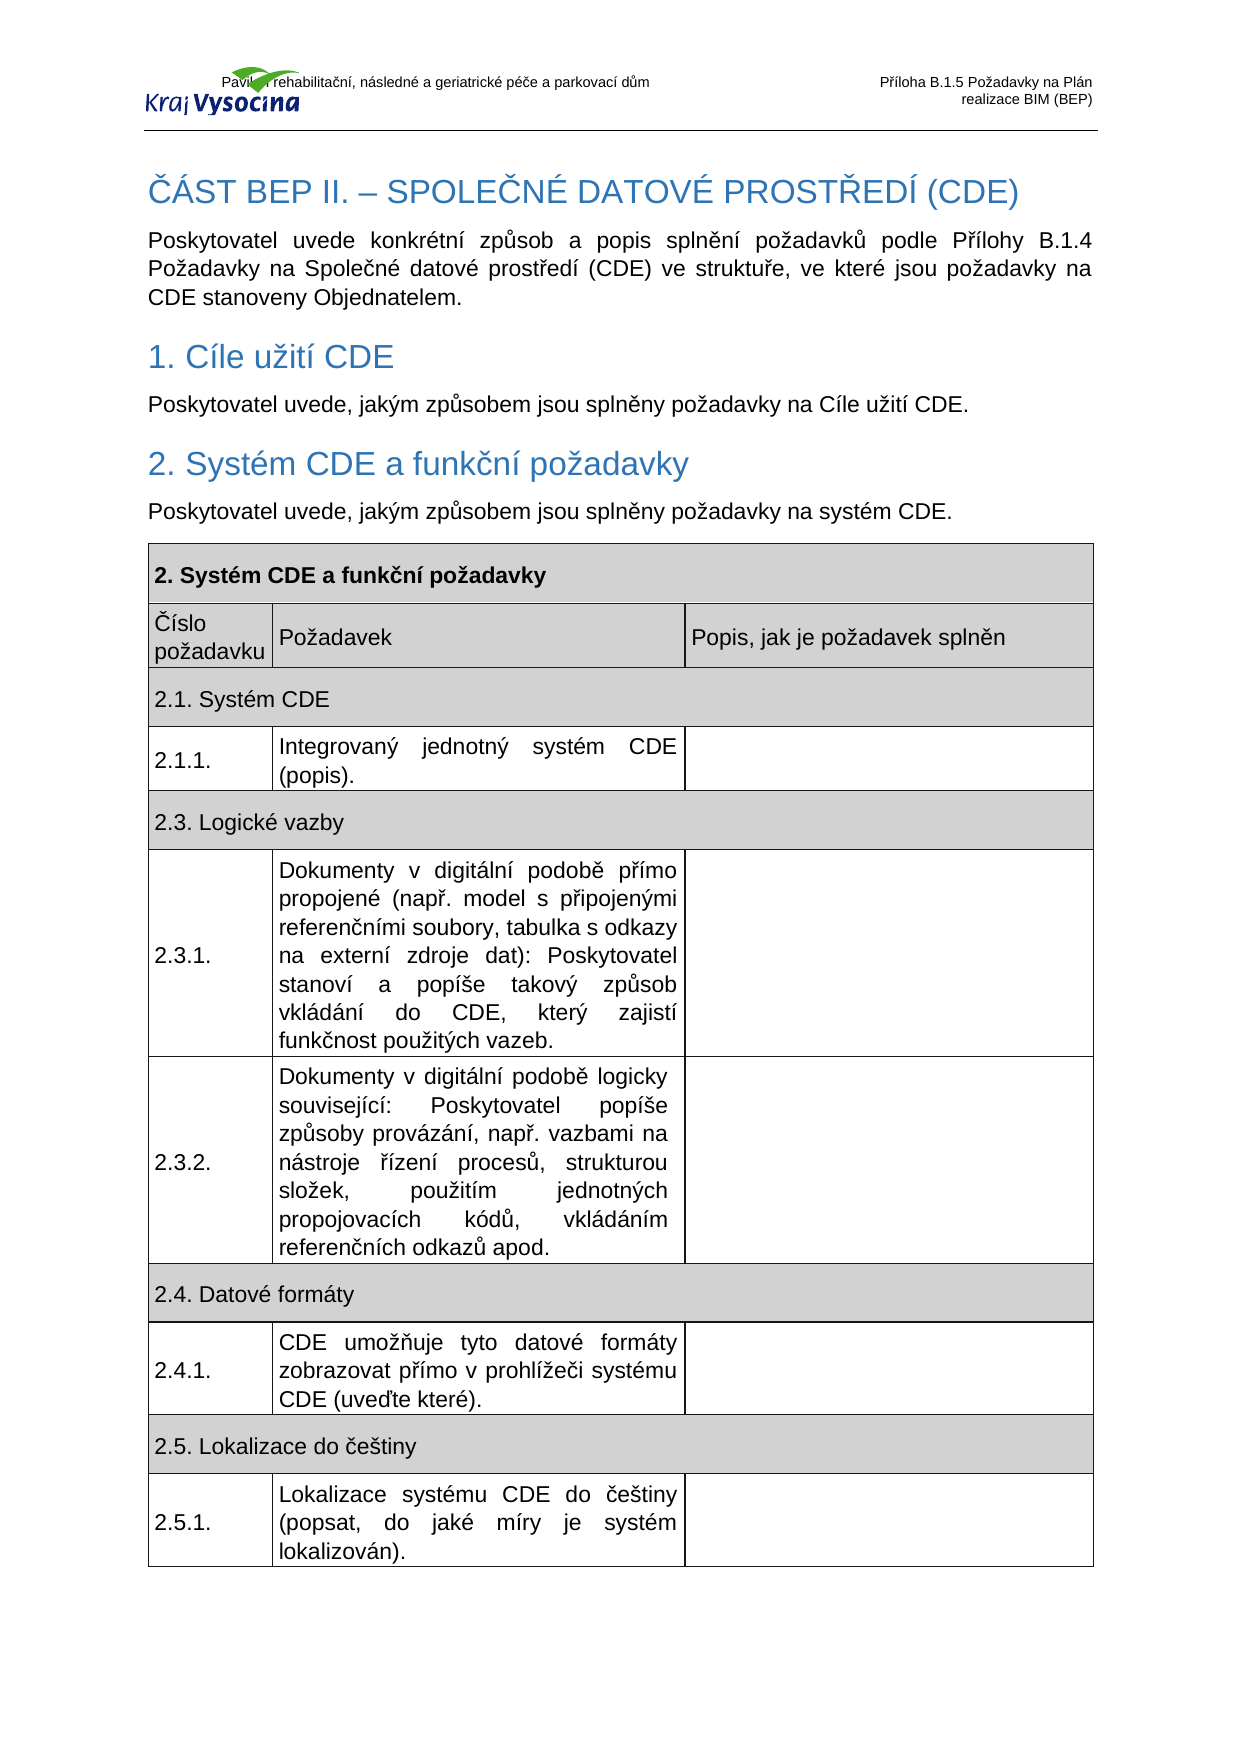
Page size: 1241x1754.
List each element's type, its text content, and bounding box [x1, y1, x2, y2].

table_cell [685, 668, 1093, 726]
table_cell [685, 1264, 1093, 1321]
table_cell [686, 1474, 1093, 1566]
table_cell [685, 1415, 1093, 1473]
table_cell 2.3.1. [149, 850, 272, 1056]
text Poskytovatel uvede konkrétní způsob a popis splnění požadavků podle Přílohy B.1.4 Požadavky na Společné datové prostředí (CDE) ve struktuře, ve které jsou požadavky na CDE stanoveny Objednatelem. [148, 227, 1093, 310]
table_cell [686, 850, 1093, 1056]
table_cell [685, 791, 1093, 849]
table_cell Dokumenty v digitální podobě logicky související: Poskytovatel popíše způsoby provázání, např. vazbami na nástroje řízení procesů, strukturou složek, použitím jednotných propojovacích kódů, vkládáním referenčních odkazů apod. [273, 1057, 684, 1262]
table_cell 2.4. Datové formáty [149, 1264, 685, 1321]
table_cell Dokumenty v digitální podobě přímo propojené (např. model s připojenými referenčními soubory, tabulka s odkazy na externí zdroje dat): Poskytovatel stanoví a popíše takový způsob vkládání do CDE, který zajistí funkčnost použitých vazeb. [273, 850, 684, 1056]
text Poskytovatel uvede, jakým způsobem jsou splněny požadavky na Cíle užití CDE. [148, 391, 1093, 417]
table_cell Požadavek [273, 604, 684, 667]
table_cell 2.5. Lokalizace do češtiny [149, 1415, 685, 1473]
subtitle ČÁST BEP II. – SPOLEČNÉ DATOVÉ PROSTŘEDÍ (CDE) [148, 173, 1093, 211]
table_cell [686, 1057, 1093, 1262]
table_cell Integrovaný jednotný systém CDE (popis). [273, 727, 684, 790]
table_cell [686, 727, 1093, 790]
table_cell [686, 1323, 1093, 1414]
subtitle Systém CDE a funkční požadavky [148, 444, 1093, 483]
table_cell 2.4.1. [149, 1323, 272, 1414]
subtitle Cíle užití CDE [148, 337, 1093, 375]
table_cell Číslo požadavku [149, 604, 272, 667]
table_cell Popis, jak je požadavek splněn [686, 604, 1093, 667]
table_cell CDE umožňuje tyto datové formáty zobrazovat přímo v prohlížeči systému CDE (uveďte které). [273, 1323, 684, 1414]
table_cell Lokalizace systému CDE do češtiny (popsat, do jaké míry je systém lokalizován). [273, 1474, 684, 1566]
table_cell 2.3. Logické vazby [149, 791, 685, 849]
table_cell 2.1. Systém CDE [149, 668, 685, 726]
table_cell 2.1.1. [149, 727, 272, 790]
text Poskytovatel uvede, jakým způsobem jsou splněny požadavky na systém CDE. [148, 498, 1093, 524]
table_cell 2.5.1. [149, 1474, 272, 1566]
table_header 2. Systém CDE a funkční požadavky [149, 544, 1093, 602]
table_cell 2.3.2. [149, 1057, 272, 1262]
